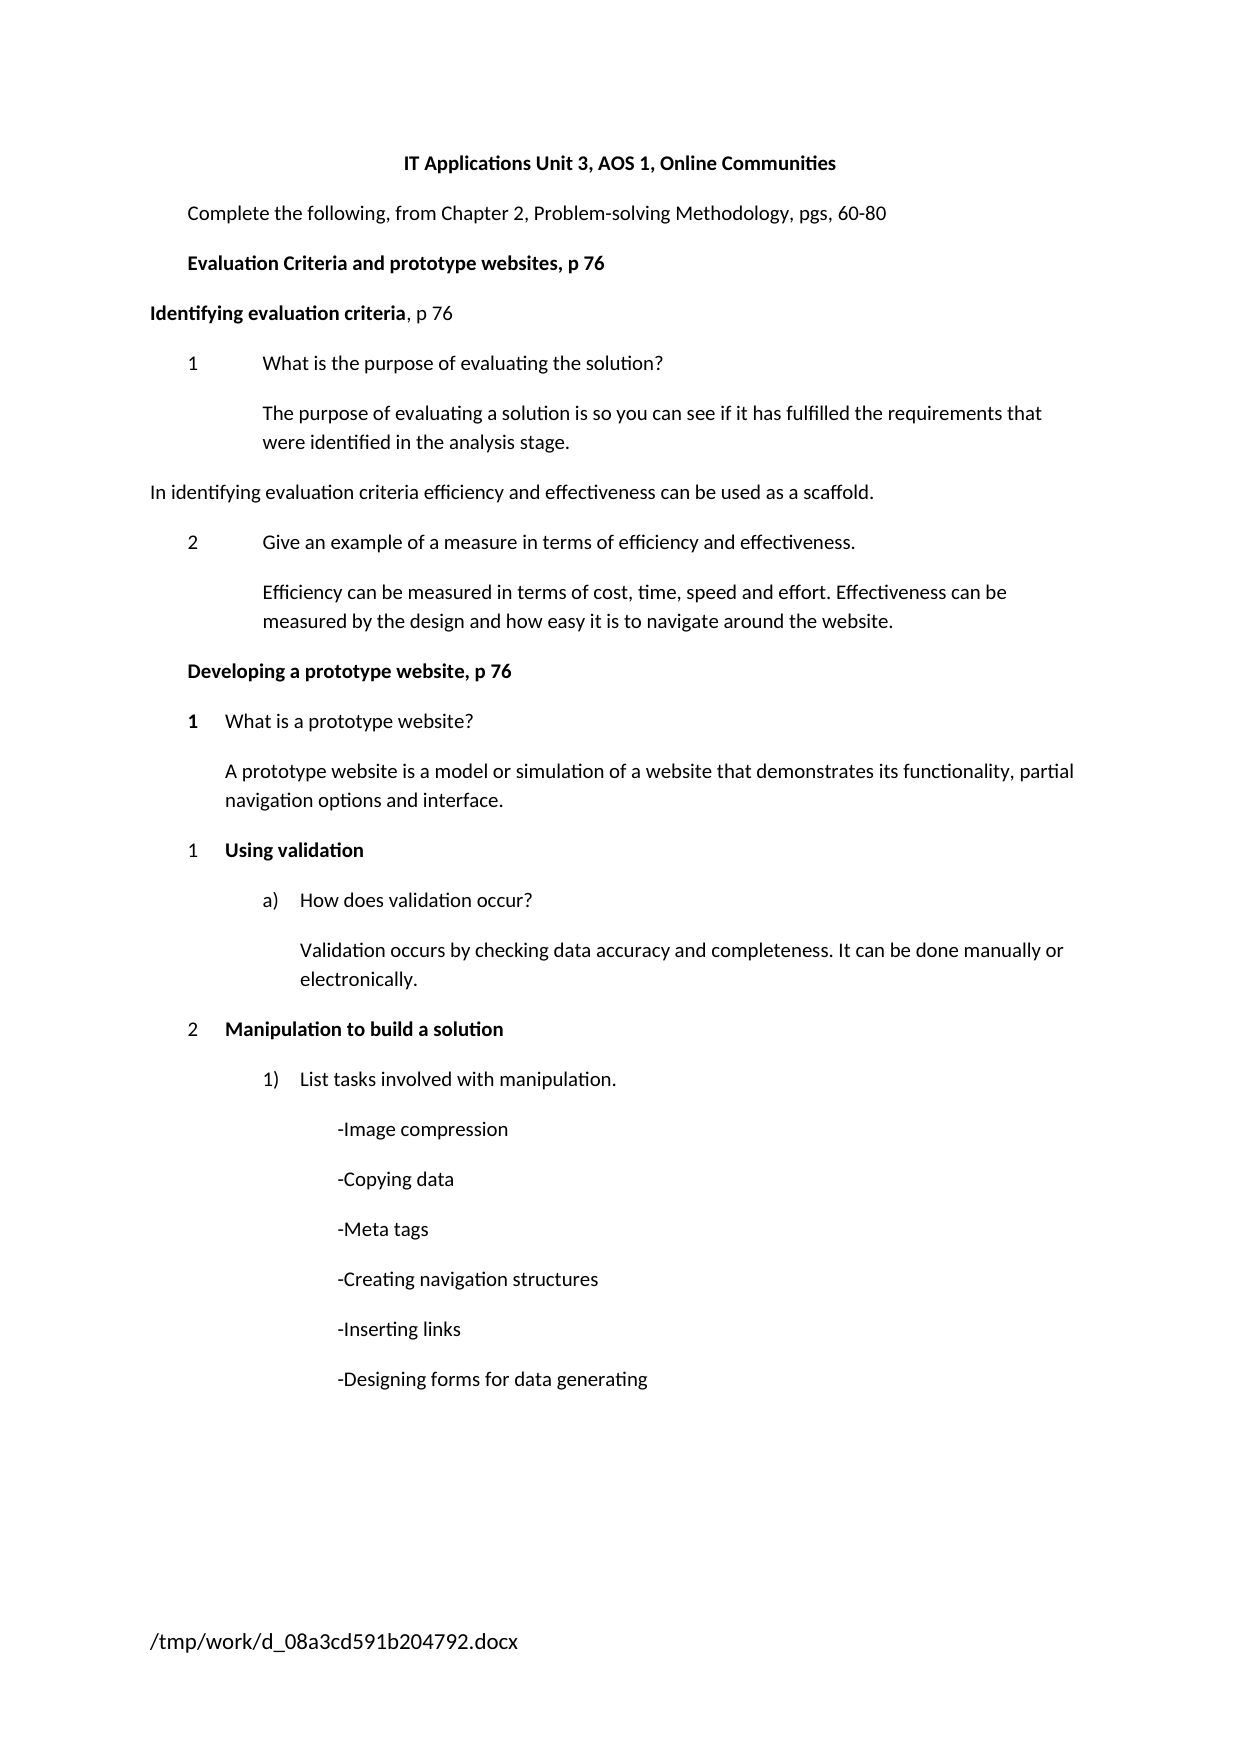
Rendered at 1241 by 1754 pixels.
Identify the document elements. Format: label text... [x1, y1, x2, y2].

list 1 Using validation [187, 837, 1090, 863]
text IT Applications Unit 3, AOS 1, Online Communities [150, 150, 1090, 175]
text The purpose of evaluating a solution is so you can see if it has fulfilled the requirements that were identified in the analysis stage. [262, 400, 1090, 454]
list -Creating navigation structures [337, 1267, 1090, 1292]
list 2 Manipulation to build a solution [187, 1017, 1090, 1042]
list Give an example of a measure in terms of efficiency and effectiveness. [187, 529, 1090, 554]
list Complete the following, from Chapter 2, Problem-solving Methodology, pgs, 60-80 [187, 200, 1090, 225]
list What is the purpose of evaluating the solution? [187, 350, 1090, 375]
list Identifying evaluation criteria, p 76 [150, 300, 1090, 325]
list Developing a prototype website, p 76 [187, 658, 1090, 684]
list -Designing forms for data generating [337, 1367, 1090, 1392]
text A prototype website is a model or simulation of a website that demonstrates its functionality, partial navigation options and interface. [225, 758, 1090, 813]
text Efficiency can be measured in terms of cost, time, speed and effort. Effectiveness can be measured by the design and how easy it is to navigate around the website. [262, 579, 1090, 634]
list -Image compression [337, 1117, 1090, 1142]
list How does validation occur? [262, 887, 1090, 913]
list -Copying data [337, 1167, 1090, 1192]
list In identifying evaluation criteria efficiency and effectiveness can be used as a scaffold. [150, 479, 1090, 504]
list -Meta tags [337, 1217, 1090, 1242]
list List tasks involved with manipulation. [262, 1067, 1090, 1092]
list Evaluation Criteria and prototype websites, p 76 [187, 250, 1090, 275]
list -Inserting links [337, 1317, 1090, 1342]
list What is a prototype website? [187, 708, 1090, 734]
text Validation occurs by checking data accuracy and completeness. It can be done manually or electronically. [300, 937, 1090, 992]
